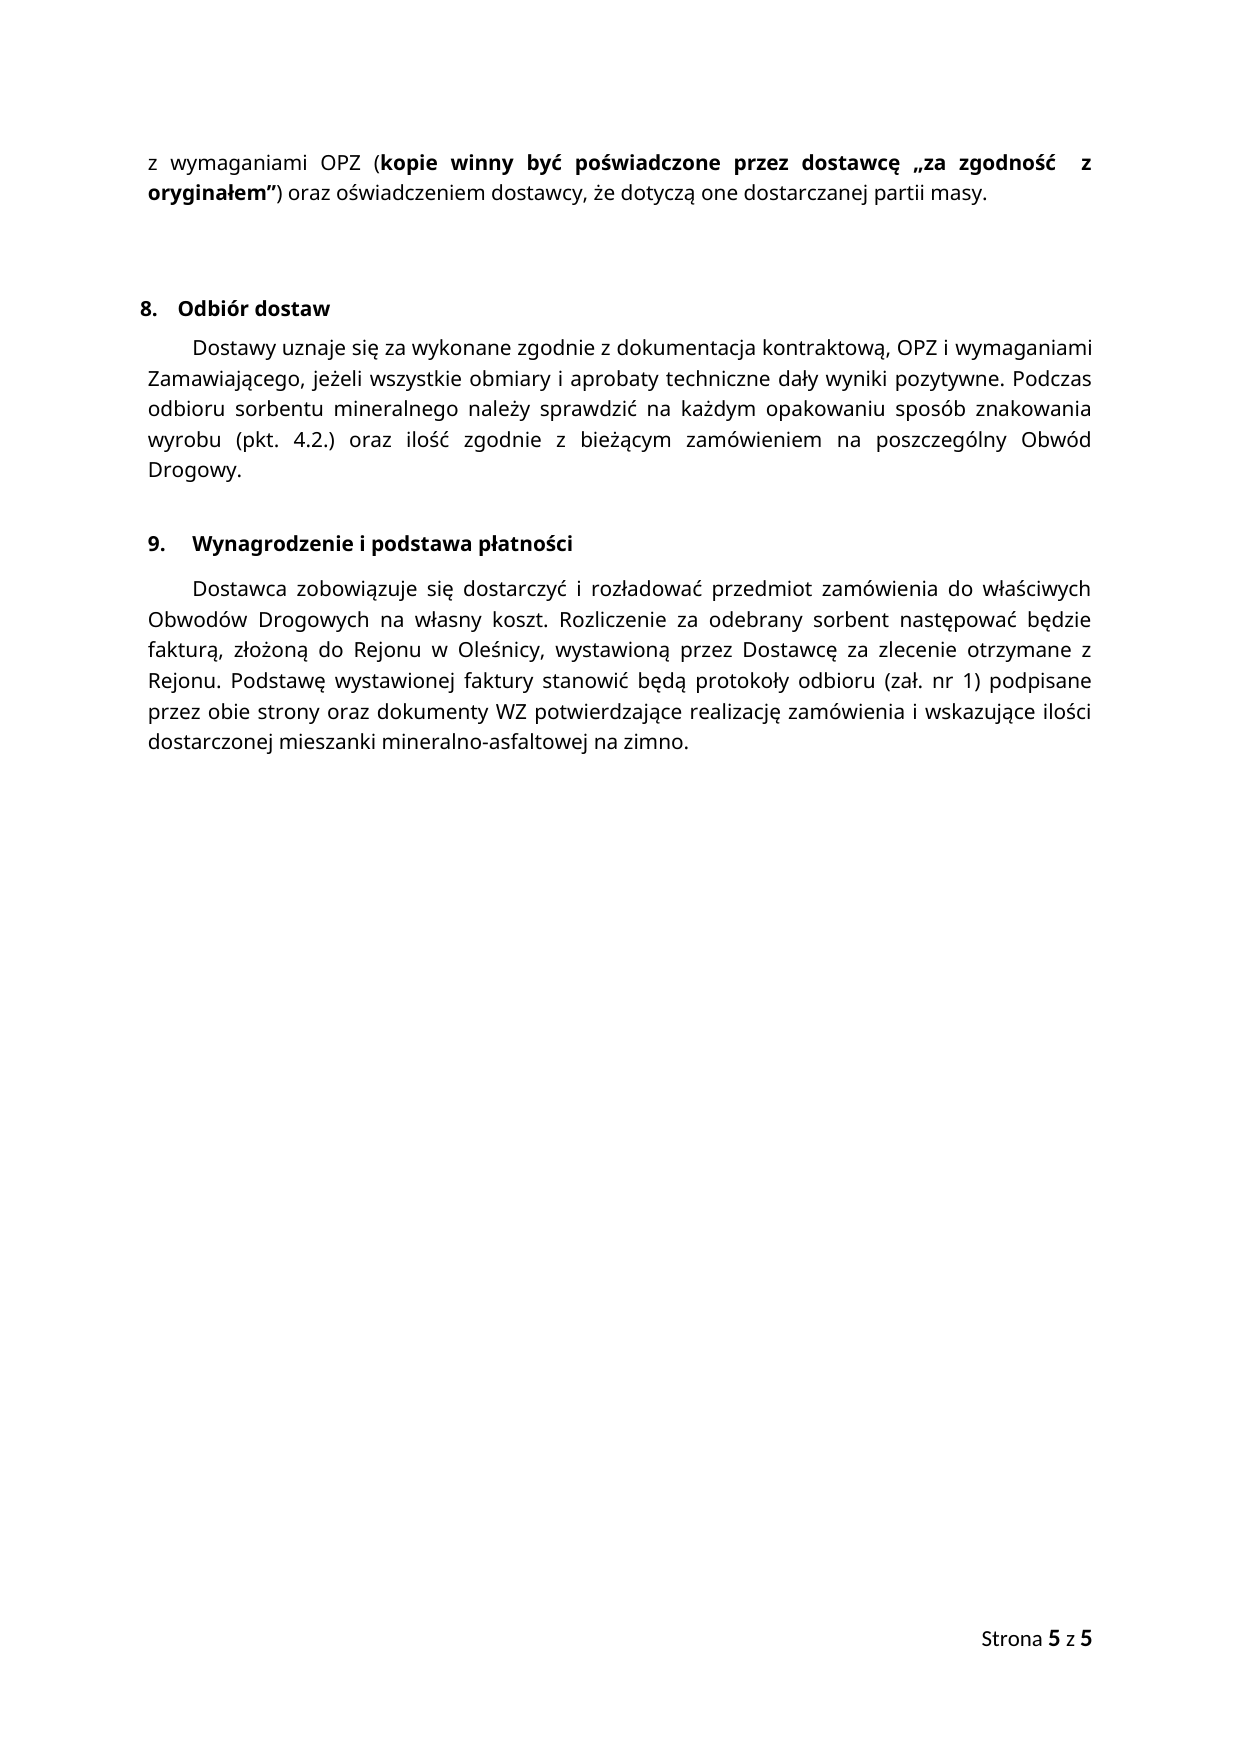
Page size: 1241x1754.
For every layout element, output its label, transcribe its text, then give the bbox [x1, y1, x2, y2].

text Dostawca zobowiązuje się dostarczyć i rozładować przedmiot zamówienia do właściwych Obwodów Drogowych na własny koszt. Rozliczenie za odebrany sorbent następować będzie fakturą, złożoną do Rejonu w Oleśnicy, wystawioną przez Dostawcę za zlecenie otrzymane z Rejonu. Podstawę wystawionej faktury stanowić będą protokoły odbioru (zał. nr 1) podpisane przez obie strony oraz dokumenty WZ potwierdzające realizację zamówienia i wskazujące ilości dostarczonej mieszanki mineralno-asfaltowej na zimno. [148, 574, 1093, 756]
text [148, 148, 1093, 207]
list Wynagrodzenie i podstawa płatności [148, 529, 1093, 558]
list Odbiór dostaw [140, 294, 1093, 323]
text Dostawy uznaje się za wykonane zgodnie z dokumentacja kontraktową, OPZ i wymaganiami Zamawiającego, jeżeli wszystkie obmiary i aprobaty techniczne dały wyniki pozytywne. Podczas odbioru sorbentu mineralnego należy sprawdzić na każdym opakowaniu sposób znakowania wyrobu (pkt. 4.2.) oraz ilość zgodnie z bieżącym zamówieniem na poszczególny Obwód Drogowy. [148, 333, 1093, 484]
